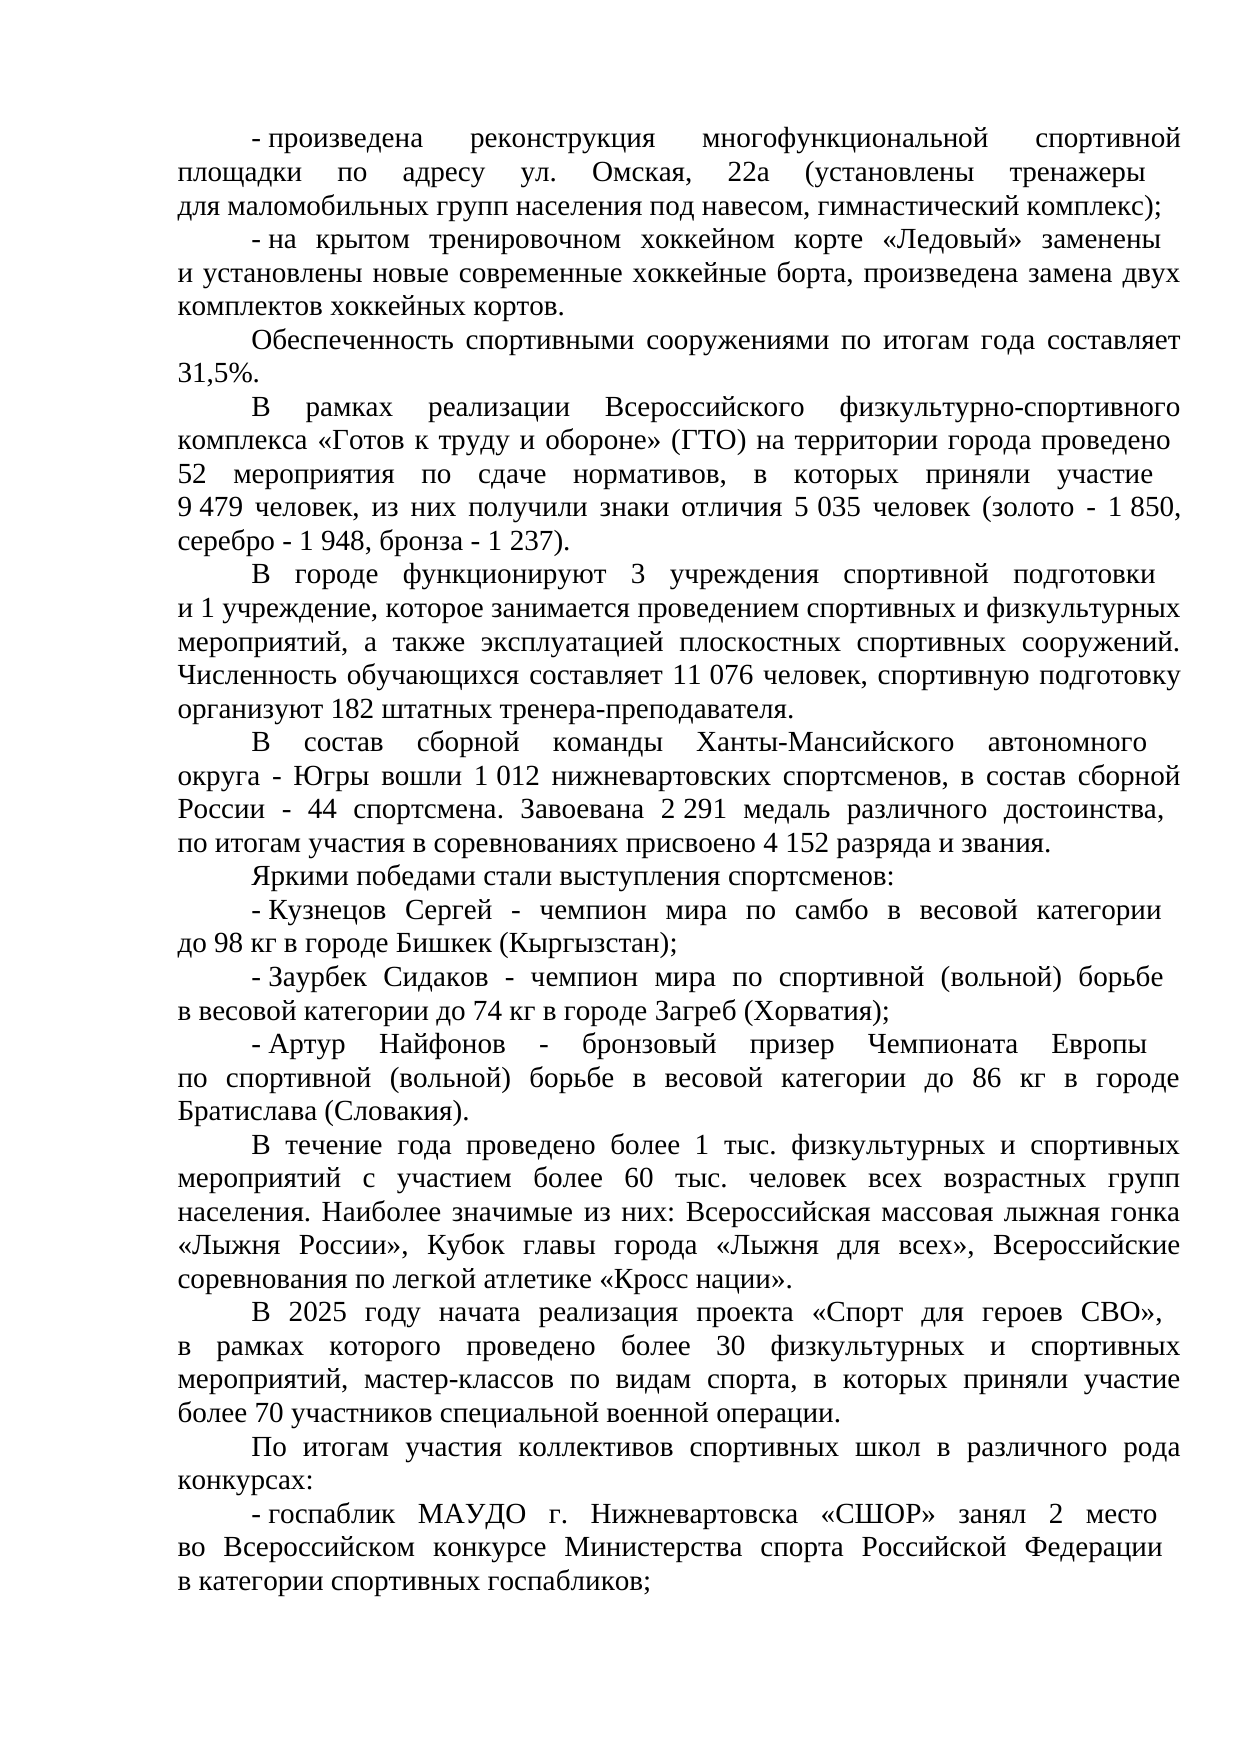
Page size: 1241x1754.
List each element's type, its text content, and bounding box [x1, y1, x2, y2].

text В рамках реализации Всероссийского физкультурно-спортивного комплекса «Готов к труду и обороне» (ГТО) на территории города проведено 52 мероприятия по сдаче нормативов, в которых приняли участие 9 479 человек, из них получили знаки отличия 5 035 человек (золото - 1 850, серебро - 1 948, бронза - 1 237). [177, 389, 1181, 557]
text По итогам участия коллективов спортивных школ в различного рода конкурсах: [177, 1429, 1181, 1496]
text - Кузнецов Сергей - чемпион мира по самбо в весовой категории до 98 кг в городе Бишкек (Кыргызстан); [177, 892, 1181, 959]
text - на крытом тренировочном хоккейном корте «Ледовый» заменены и установлены новые современные хоккейные борта, произведена замена двух комплектов хоккейных кортов. [177, 221, 1181, 322]
text В состав сборной команды Ханты-Мансийского автономного округа - Югры вошли 1 012 нижневартовских спортсменов, в состав сборной России - 44 спортсмена. Завоевана 2 291 медаль различного достоинства, по итогам участия в соревнованиях присвоено 4 152 разряда и звания. [177, 724, 1181, 858]
text - Заурбек Сидаков - чемпион мира по спортивной (вольной) борьбе в весовой категории до 74 кг в городе Загреб (Хорватия); [177, 959, 1181, 1026]
text - госпаблик МАУДО г. Нижневартовска «СШОР» занял 2 место во Всероссийском конкурсе Министерства спорта Российской Федерации в категории спортивных госпабликов; [177, 1496, 1181, 1596]
text В течение года проведено более 1 тыс. физкультурных и спортивных мероприятий с участием более 60 тыс. человек всех возрастных групп населения. Наиболее значимые из них: Всероссийская массовая лыжная гонка «Лыжня России», Кубок главы города «Лыжня для всех», Всероссийские соревнования по легкой атлетике «Кросс нации». [177, 1127, 1181, 1294]
text - Артур Найфонов - бронзовый призер Чемпионата Европы по спортивной (вольной) борьбе в весовой категории до 86 кг в городе Братислава (Словакия). [177, 1026, 1181, 1127]
text В 2025 году начата реализация проекта «Спорт для героев СВО», в рамках которого проведено более 30 физкультурных и спортивных мероприятий, мастер-классов по видам спорта, в которых приняли участие более 70 участников специальной военной операции. [177, 1294, 1181, 1429]
text Яркими победами стали выступления спортсменов: [177, 858, 1181, 892]
text - произведена реконструкция многофункциональной спортивной площадки по адресу ул. Омская, 22а (установлены тренажеры для маломобильных групп населения под навесом, гимнастический комплекс); [177, 121, 1181, 221]
text Обеспеченность спортивными сооружениями по итогам года составляет 31,5%. [177, 322, 1181, 389]
text В городе функционируют 3 учреждения спортивной подготовки и 1 учреждение, которое занимается проведением спортивных и физкультурных мероприятий, а также эксплуатацией плоскостных спортивных сооружений. Численность обучающихся составляет 11 076 человек, спортивную подготовку организуют 182 штатных тренера-преподавателя. [177, 557, 1181, 724]
